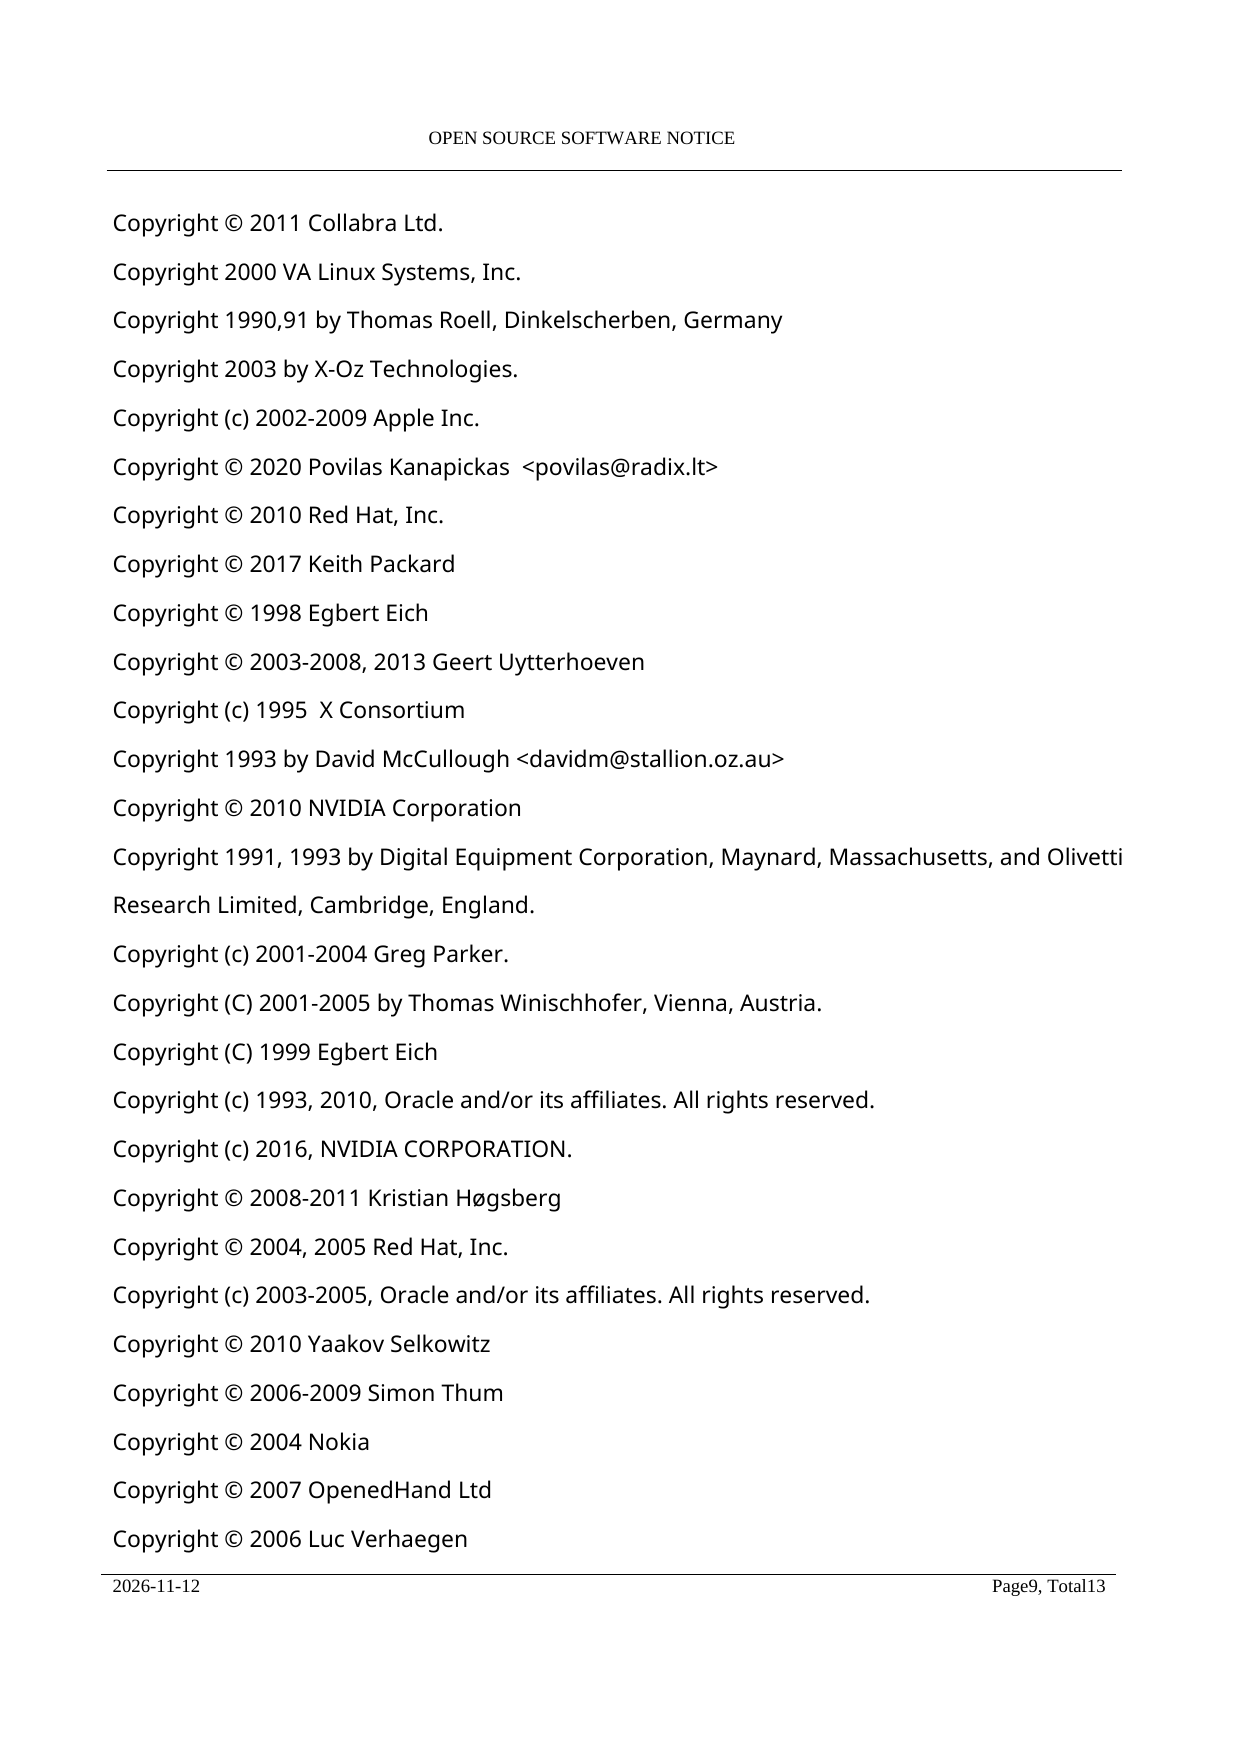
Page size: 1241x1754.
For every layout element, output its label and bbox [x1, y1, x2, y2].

text [112, 206, 1128, 1555]
